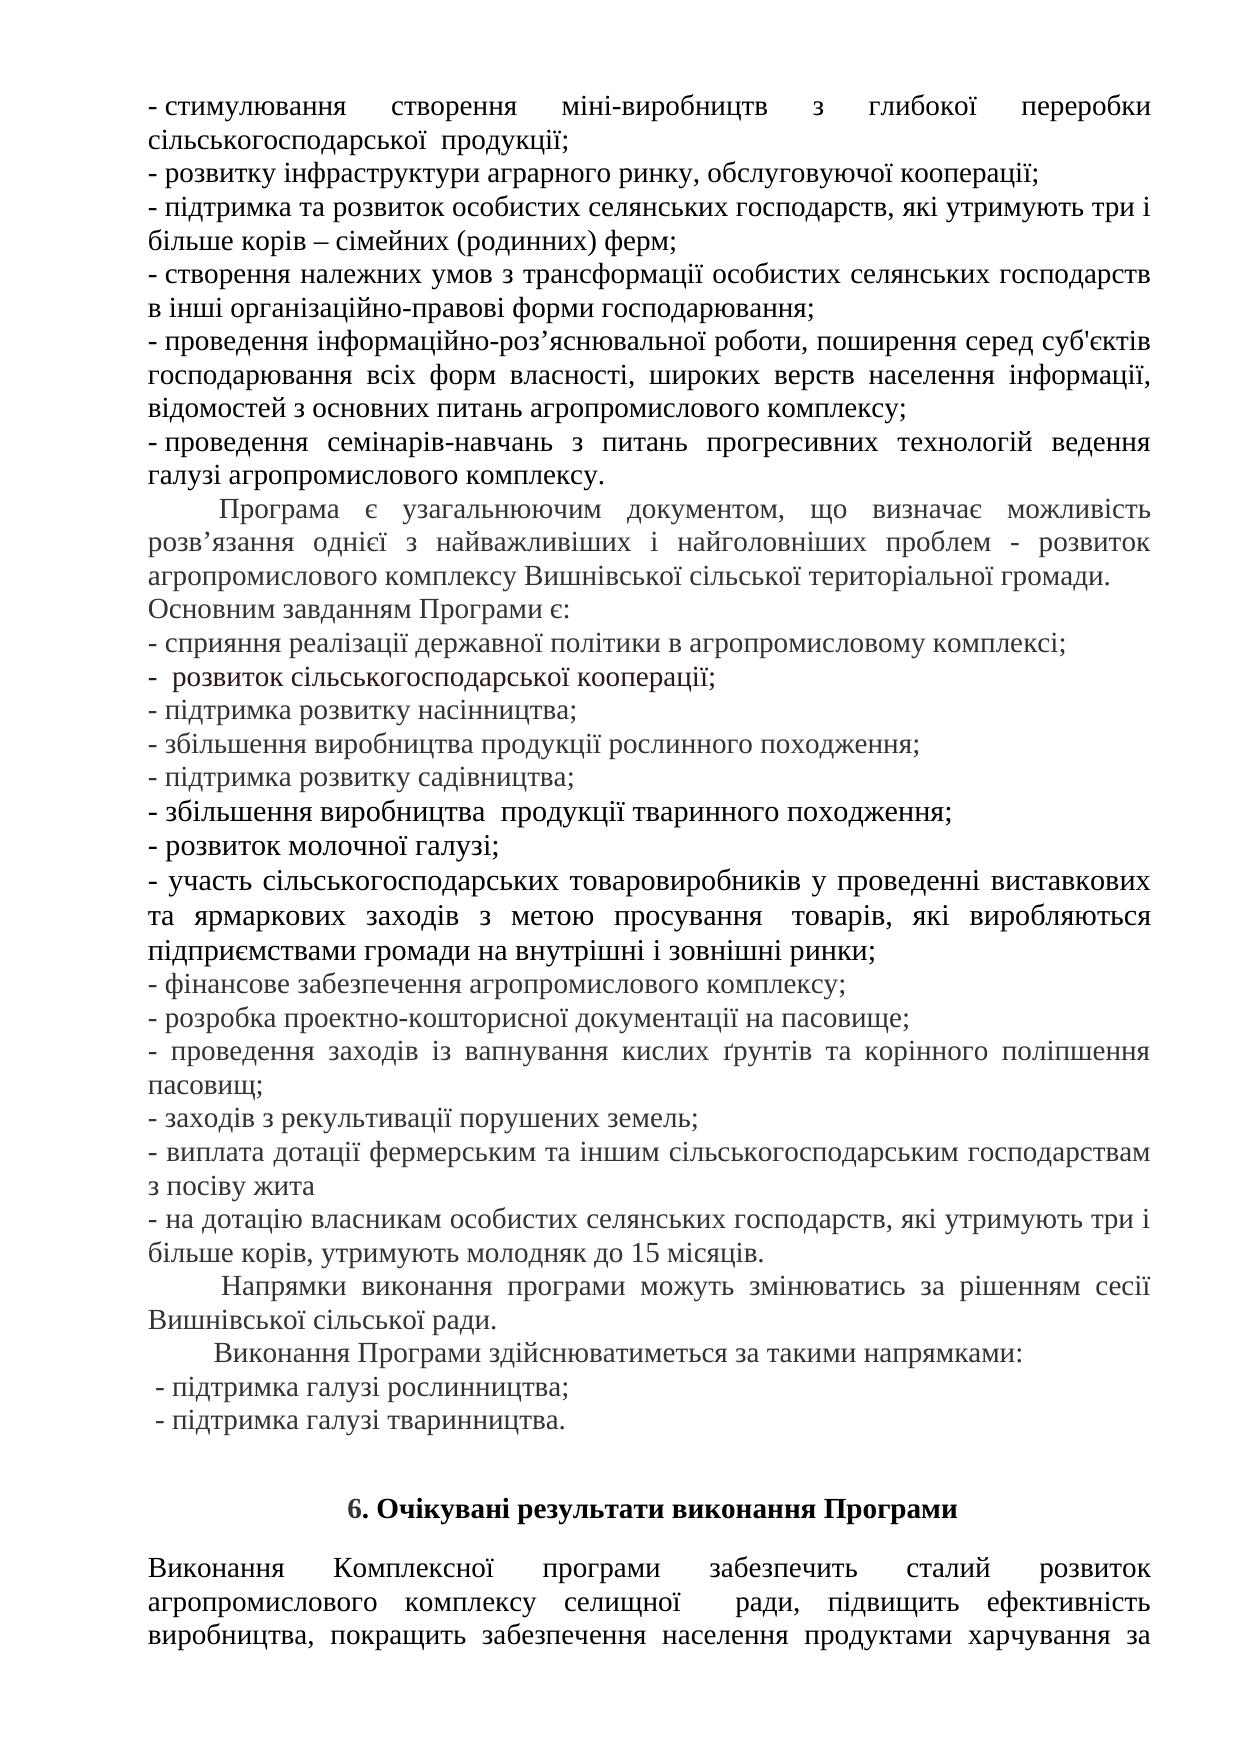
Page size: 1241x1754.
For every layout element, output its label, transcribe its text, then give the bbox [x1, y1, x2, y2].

text - підтримка та розвиток особистих селянських господарств, які утримують три і більше корів – сімейних (родинних) ферм; [148, 189, 1152, 256]
text - підтримка розвитку садівництва; [148, 759, 1152, 793]
text - участь сільськогосподарських товаровиробників у проведенні виставкових та ярмаркових заходів з метою просування товарів, які виробляються підприємствами громади на внутрішні і зовнішні ринки; [148, 862, 1152, 966]
text - сприяння реалізації державної політики в агропромисловому комплексі; [148, 625, 1152, 659]
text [148, 1550, 1152, 1651]
text - заходів з рекультивації порушених земель; [148, 1101, 1152, 1134]
text - збільшення виробництва продукції тваринного походження; [148, 793, 1152, 828]
text - розвиток сільськогосподарської кооперації; [148, 659, 1152, 692]
text - проведення семінарів-навчань з питань прогресивних технологій ведення галузі агропромислового комплексу. [148, 424, 1152, 491]
text - підтримка галузі рослинництва; [148, 1369, 1152, 1402]
text - збільшення виробництва продукції рослинного походження; [148, 726, 1152, 759]
text - розробка проектно-кошторисної документації на пасовище; [148, 1000, 1152, 1033]
text - підтримка галузі тваринництва. [148, 1402, 1152, 1436]
text Програма є узагальнюючим документом, що визначає можливість розв’язання однієї з найважливіших і найголовніших проблем - розвиток агропромислового комплексу Вишнівської сільської територіальної громади. [148, 491, 1152, 592]
text - фінансове забезпечення агропромислового комплексу; [148, 966, 1152, 1000]
text Виконання Програми здійснюватиметься за такими напрямками: [148, 1335, 1152, 1369]
text - створення належних умов з трансформації особистих селянських господарств в інші організаційно-правові форми господарювання; [148, 256, 1152, 323]
text Основним завданням Програми є: [148, 592, 1152, 625]
text - на дотацію власникам особистих селянських господарств, які утримують три і більше корів, утримують молодняк до 15 місяців. [148, 1201, 1152, 1268]
text Напрямки виконання програми можуть змінюватись за рішенням сесії Вишнівської сільської ради. [148, 1268, 1152, 1335]
text - проведення інформаційно-роз’яснювальної роботи, поширення серед суб'єктів господарювання всіх форм власності, широких верств населення інформації, відомостей з основних питань агропромислового комплексу; [148, 323, 1152, 424]
text - розвиток молочної галузі; [148, 828, 1152, 862]
text - виплата дотації фермерським та іншим сільськогосподарським господарствам з посіву жита [148, 1134, 1152, 1201]
text - стимулювання створення міні-виробництв з глибокої переробки сільськогосподарської продукції; [148, 88, 1152, 156]
text - розвитку інфраструктури аграрного ринку, обслуговуючої кооперації; [148, 156, 1152, 189]
text - підтримка розвитку насінництва; [148, 692, 1152, 726]
text - проведення заходів із вапнування кислих ґрунтів та корінного поліпшення пасовищ; [148, 1033, 1152, 1101]
text 6. Очікувані результати виконання Програми [148, 1491, 1152, 1524]
